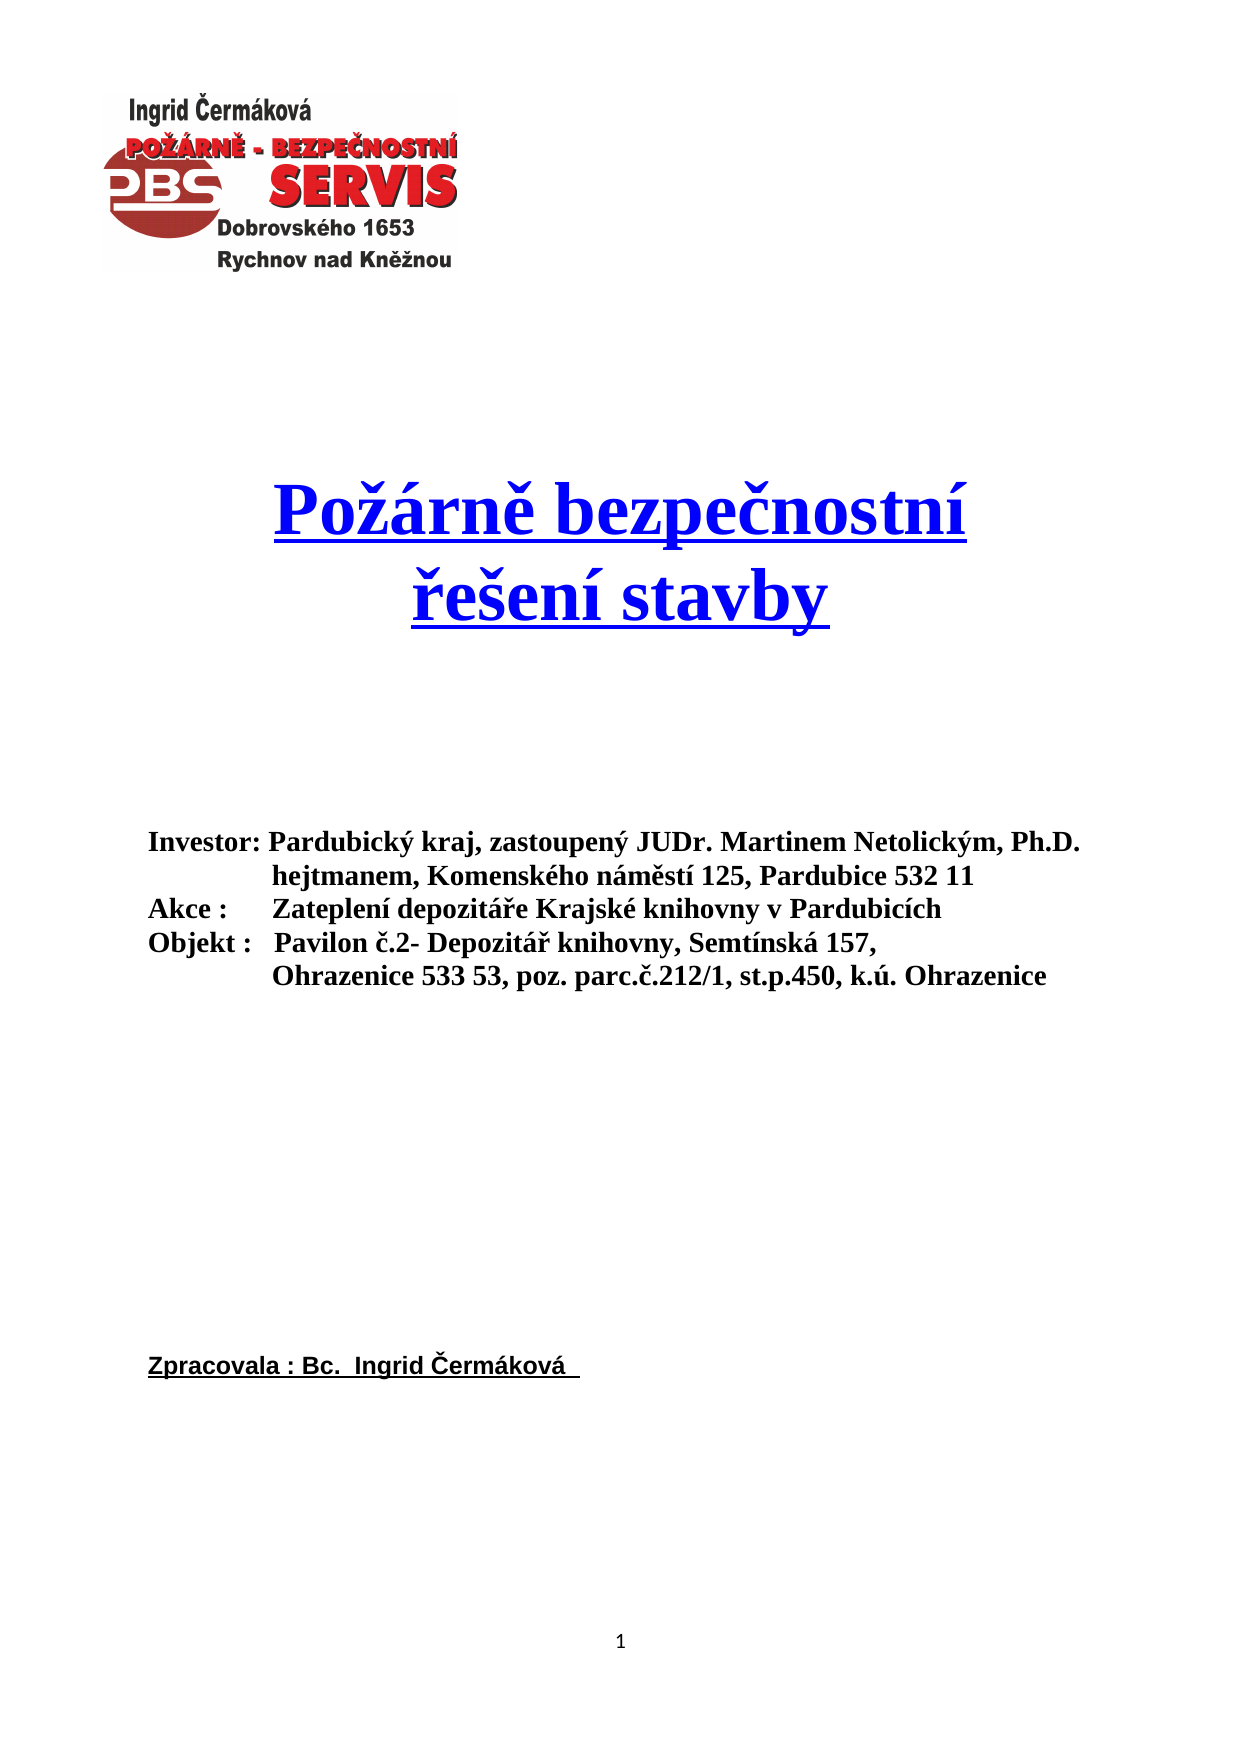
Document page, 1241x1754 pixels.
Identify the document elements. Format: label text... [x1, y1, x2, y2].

text Zpracovala : Bc. Ingrid Čermáková [148, 1351, 1092, 1380]
text Ohrazenice 533 53, poz. parc.č.212/1, st.p.450, k.ú. Ohrazenice [148, 958, 1092, 992]
text Investor: Pardubický kraj, zastoupený JUDr. Martinem Netolickým, Ph.D. [148, 824, 1092, 858]
picture [101, 93, 458, 272]
text hejtmanem, Komenského náměstí 125, Pardubice 532 11 [148, 858, 1092, 891]
subtitle Požárně bezpečnostní [148, 464, 1092, 551]
text Objekt : Pavilon č.2- Depozitář knihovny, Semtínská 157, [148, 925, 1092, 958]
text Akce : Zateplení depozitáře Krajské knihovny v Pardubicích [148, 891, 1092, 925]
subtitle řešení stavby [148, 551, 1092, 637]
